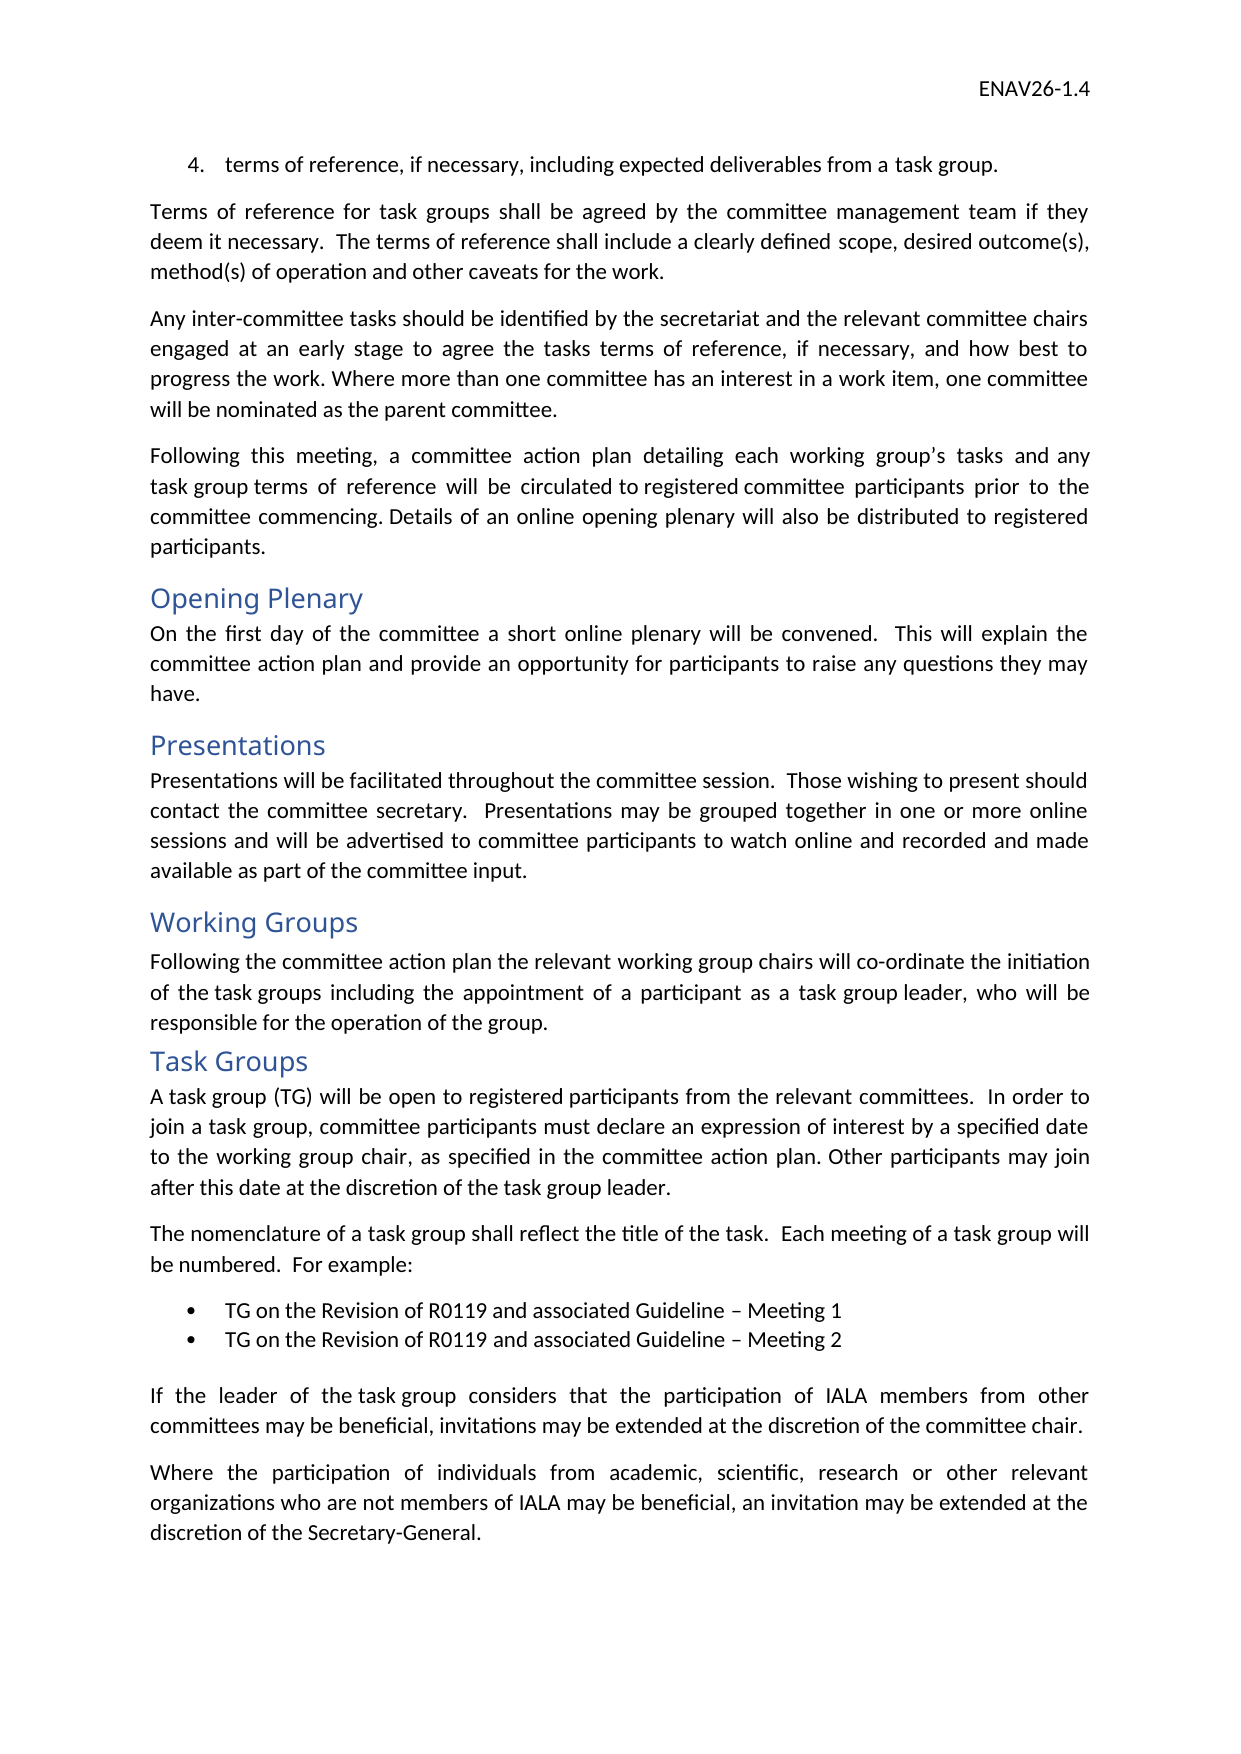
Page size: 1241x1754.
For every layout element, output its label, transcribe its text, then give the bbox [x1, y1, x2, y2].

text A task group (TG) will be open to registered participants from the relevant committees. In order to join a task group, committee participants must declare an expression of interest by a specified date to the working group chair, as specified in the committee action plan. Other participants may join after this date at the discretion of the task group leader. [150, 1082, 1090, 1201]
list TG on the Revision of R0119 and associated Guideline – Meeting 2 [187, 1325, 1090, 1353]
text On the first day of the committee a short online plenary will be convened. This will explain the committee action plan and provide an opportunity for participants to raise any questions they may have. [150, 619, 1090, 707]
list TG on the Revision of R0119 and associated Guideline – Meeting 1 [187, 1297, 1090, 1325]
list terms of reference, if necessary, including expected deliverables from a task group. [187, 150, 1090, 178]
subtitle Opening Plenary [150, 579, 1090, 616]
text If the leader of the task group considers that the participation of IALA members from other committees may be beneficial, invitations may be extended at the discretion of the committee chair. [150, 1381, 1090, 1439]
text Presentations will be facilitated throughout the committee session. Those wishing to present should contact the committee secretary. Presentations may be grouped together in one or more online sessions and will be advertised to committee participants to watch online and recorded and made available as part of the committee input. [150, 766, 1090, 885]
subtitle Following the committee action plan the relevant working group chairs will co-ordinate the initiation of the task groups including the appointment of a participant as a task group leader, who will be responsible for the operation of the group. [150, 959, 1090, 1036]
subtitle Working Groups [150, 903, 1090, 940]
subtitle Presentations [150, 726, 1090, 763]
text Following this meeting, a committee action plan detailing each working group’s tasks and any task group terms of reference will be circulated to registered committee participants prior to the committee commencing. Details of an online opening plenary will also be distributed to registered participants. [150, 442, 1090, 560]
text Terms of reference for task groups shall be agreed by the committee management team if they deem it necessary. The terms of reference shall include a clearly defined scope, desired outcome(s), method(s) of operation and other caveats for the work. [150, 197, 1090, 285]
text Any inter-committee tasks should be identified by the secretariat and the relevant committee chairs engaged at an early stage to agree the tasks terms of reference, if necessary, and how best to progress the work. Where more than one committee has an interest in a work item, one committee will be nominated as the parent committee. [150, 304, 1090, 423]
text Where the participation of individuals from academic, scientific, research or other relevant organizations who are not members of IALA may be beneficial, an invitation may be extended at the discretion of the Secretary-General. [150, 1458, 1090, 1546]
subtitle Task Groups [150, 1042, 1090, 1079]
text The nomenclature of a task group shall reflect the title of the task. Each meeting of a task group will be numbered. For example: [150, 1219, 1090, 1278]
